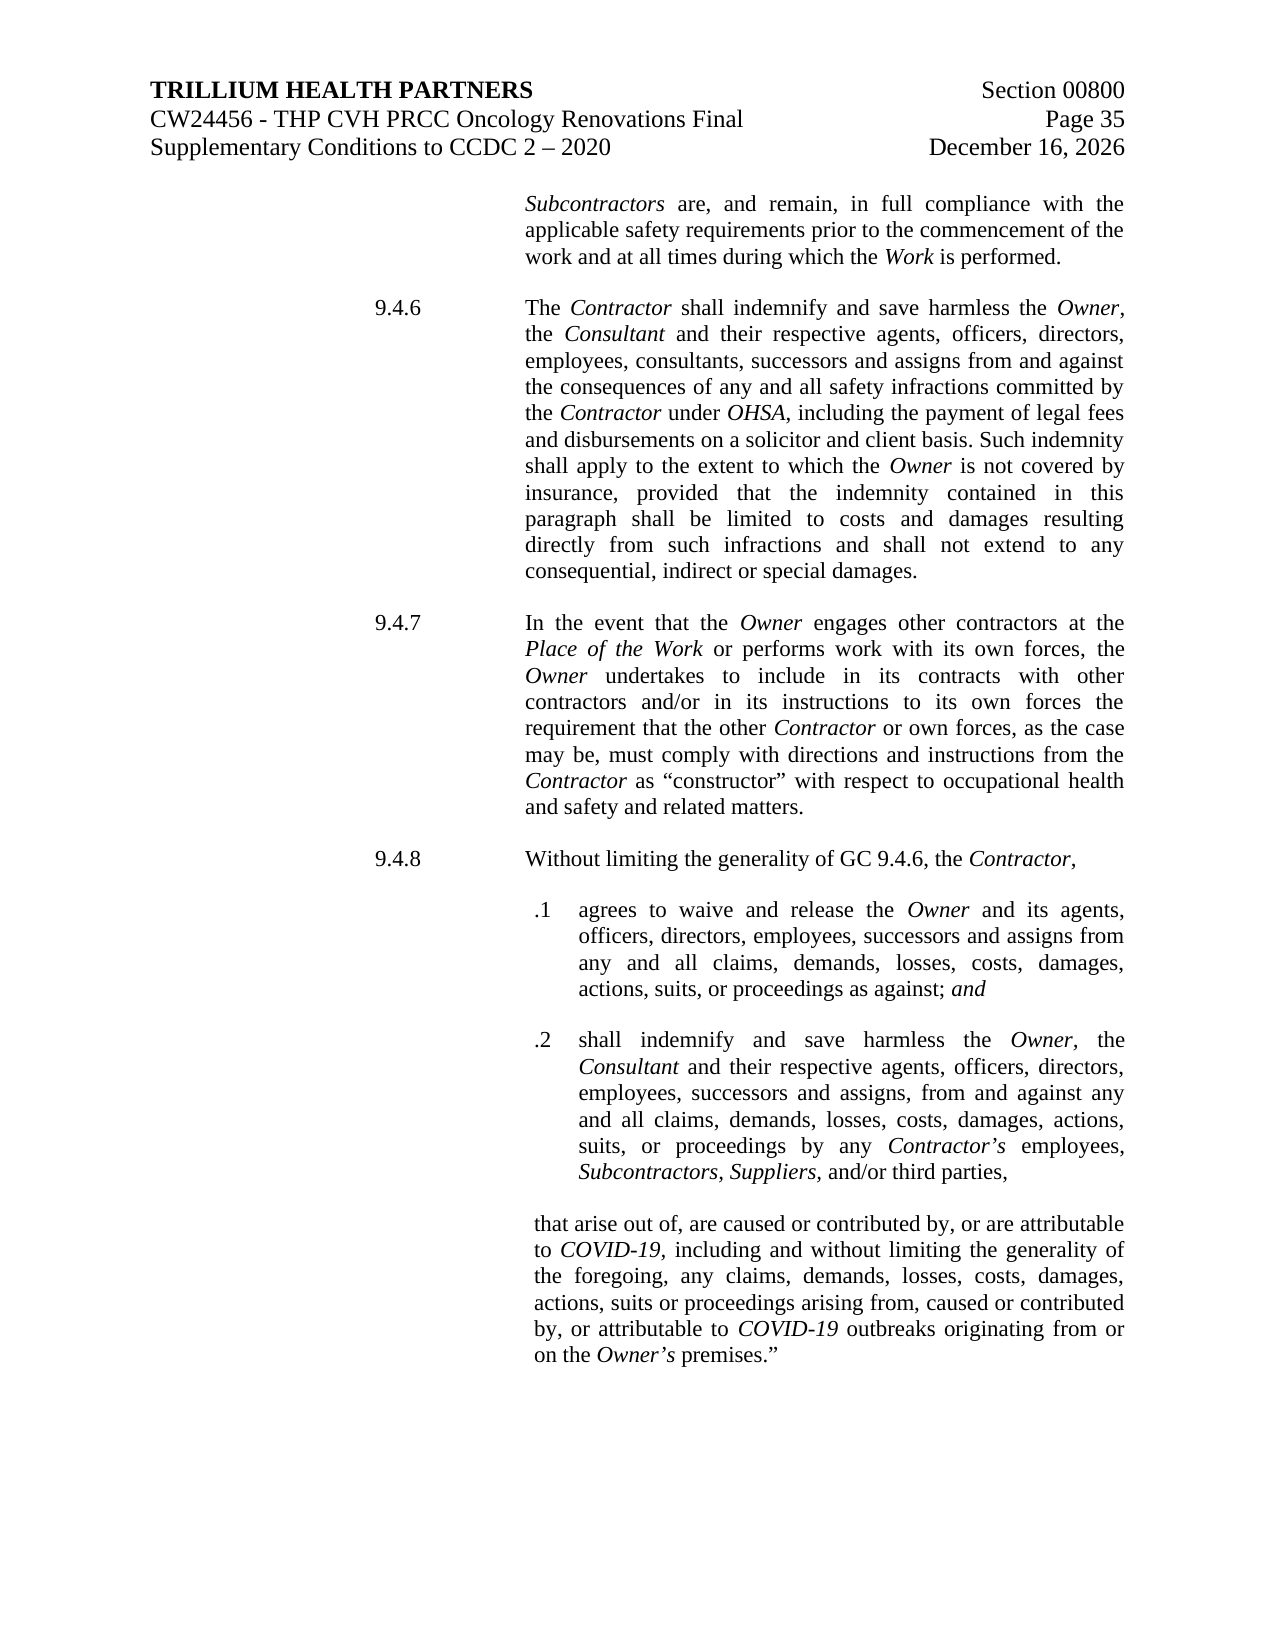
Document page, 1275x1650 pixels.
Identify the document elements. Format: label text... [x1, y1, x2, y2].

text .1 agrees to waive and release the Owner and its agents, officers, directors, employees, successors and assigns from any and all claims, demands, losses, costs, damages, actions, suits, or proceedings as against; and [534, 896, 1125, 1002]
text 9.4.6 The Contractor shall indemnify and save harmless the Owner, the Consultant and their respective agents, officers, directors, employees, consultants, successors and assigns from and against the consequences of any and all safety infractions committed by the Contractor under OHSA, including the payment of legal fees and disbursements on a solicitor and client basis. Such indemnity shall apply to the extent to which the Owner is not covered by insurance, provided that the indemnity contained in this paragraph shall be limited to costs and damages resulting directly from such infractions and shall not extend to any consequential, indirect or special damages. [375, 294, 1125, 584]
text 9.4.8 Without limiting the generality of GC 9.4.6, the Contractor, [375, 845, 1125, 871]
text 9.4.7 In the event that the Owner engages other contractors at the Place of the Work or performs work with its own forces, the Owner undertakes to include in its contracts with other contractors and/or in its instructions to its own forces the requirement that the other Contractor or own forces, as the case may be, must comply with directions and instructions from the Contractor as “constructor” with respect to occupational health and safety and related matters. [375, 609, 1125, 820]
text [375, 190, 1125, 269]
text .2 shall indemnify and save harmless the Owner, the Consultant and their respective agents, officers, directors, employees, successors and assigns, from and against any and all claims, demands, losses, costs, damages, actions, suits, or proceedings by any Contractor’s employees, Subcontractors, Suppliers, and/or third parties, [534, 1027, 1125, 1185]
text that arise out of, are caused or contributed by, or are attributable to COVID-19, including and without limiting the generality of the foregoing, any claims, demands, losses, costs, damages, actions, suits or proceedings arising from, caused or contributed by, or attributable to COVID-19 outbreaks originating from or on the Owner’s premises.” [534, 1210, 1125, 1368]
